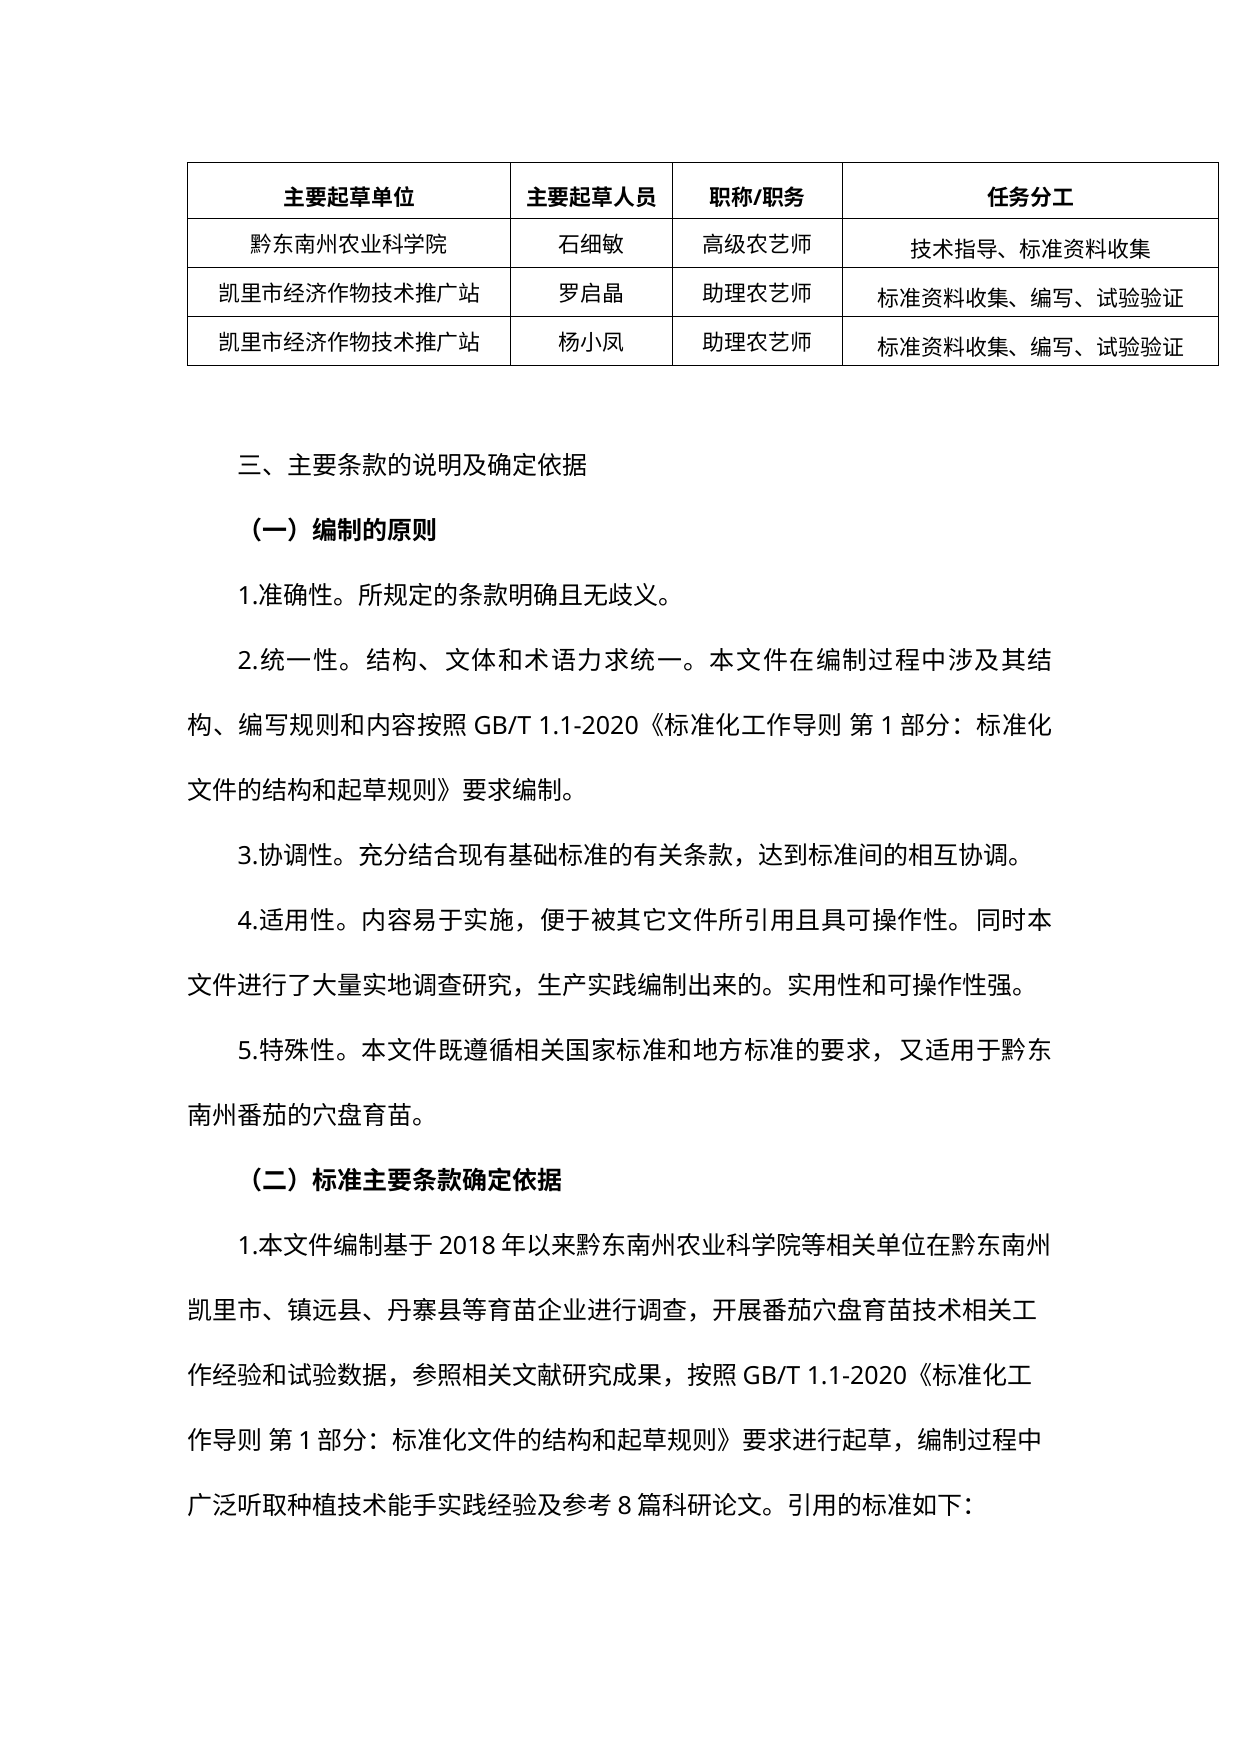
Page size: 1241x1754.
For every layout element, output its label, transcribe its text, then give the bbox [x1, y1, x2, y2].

table_header 任务分工 [843, 163, 1218, 218]
table_cell 黔东南州农业科学院 [188, 219, 510, 267]
text 4.适用性。内容易于实施，便于被其它文件所引用且具可操作性。同时本文件进行了大量实地调查研究，生产实践编制出来的。实用性和可操作性强。 [187, 886, 1053, 1016]
table_cell 石细敏 [511, 219, 672, 267]
table_cell 高级农艺师 [673, 219, 842, 267]
table_cell 标准资料收集、编写、试验验证 [843, 268, 1218, 316]
table_cell 标准资料收集、编写、试验验证 [843, 317, 1218, 365]
table_cell 助理农艺师 [673, 317, 842, 365]
text （二）标准主要条款确定依据 [187, 1146, 1053, 1211]
table_header 主要起草单位 [188, 163, 510, 218]
text 5.特殊性。本文件既遵循相关国家标准和地方标准的要求，又适用于黔东南州番茄的穴盘育苗。 [187, 1016, 1053, 1146]
table_cell 罗启晶 [511, 268, 672, 316]
list 主要条款的说明及确定依据 [187, 431, 1053, 496]
table_header 职称/职务 [673, 163, 842, 218]
text 3.协调性。充分结合现有基础标准的有关条款，达到标准间的相互协调。 [187, 821, 1053, 886]
table_cell 技术指导、标准资料收集 [843, 219, 1218, 267]
table_header 主要起草人员 [511, 163, 672, 218]
text 1.准确性。所规定的条款明确且无歧义。 [187, 561, 1053, 626]
table_cell 凯里市经济作物技术推广站 [188, 317, 510, 365]
text 2.统一性。结构、文体和术语力求统一。本文件在编制过程中涉及其结构、编写规则和内容按照GB/T 1.1-2020《标准化工作导则 第1部分：标准化文件的结构和起草规则》要求编制。 [187, 626, 1053, 821]
list 1.本文件编制基于2018年以来黔东南州农业科学院等相关单位在黔东南州凯里市、镇远县、丹寨县等育苗企业进行调查，开展番茄穴盘育苗技术相关工作经验和试验数据，参照相关文献研究成果，按照GB/T 1.1-2020《标准化工作导则 第1部分：标准化文件的结构和起草规则》要求进行起草，编制过程中广泛听取种植技术能手实践经验及参考8篇科研论文。引用的标准如下： [187, 1211, 1053, 1536]
table_cell 杨小凤 [511, 317, 672, 365]
table_cell 凯里市经济作物技术推广站 [188, 268, 510, 316]
table_cell 助理农艺师 [673, 268, 842, 316]
list （一）编制的原则 [187, 496, 1053, 561]
